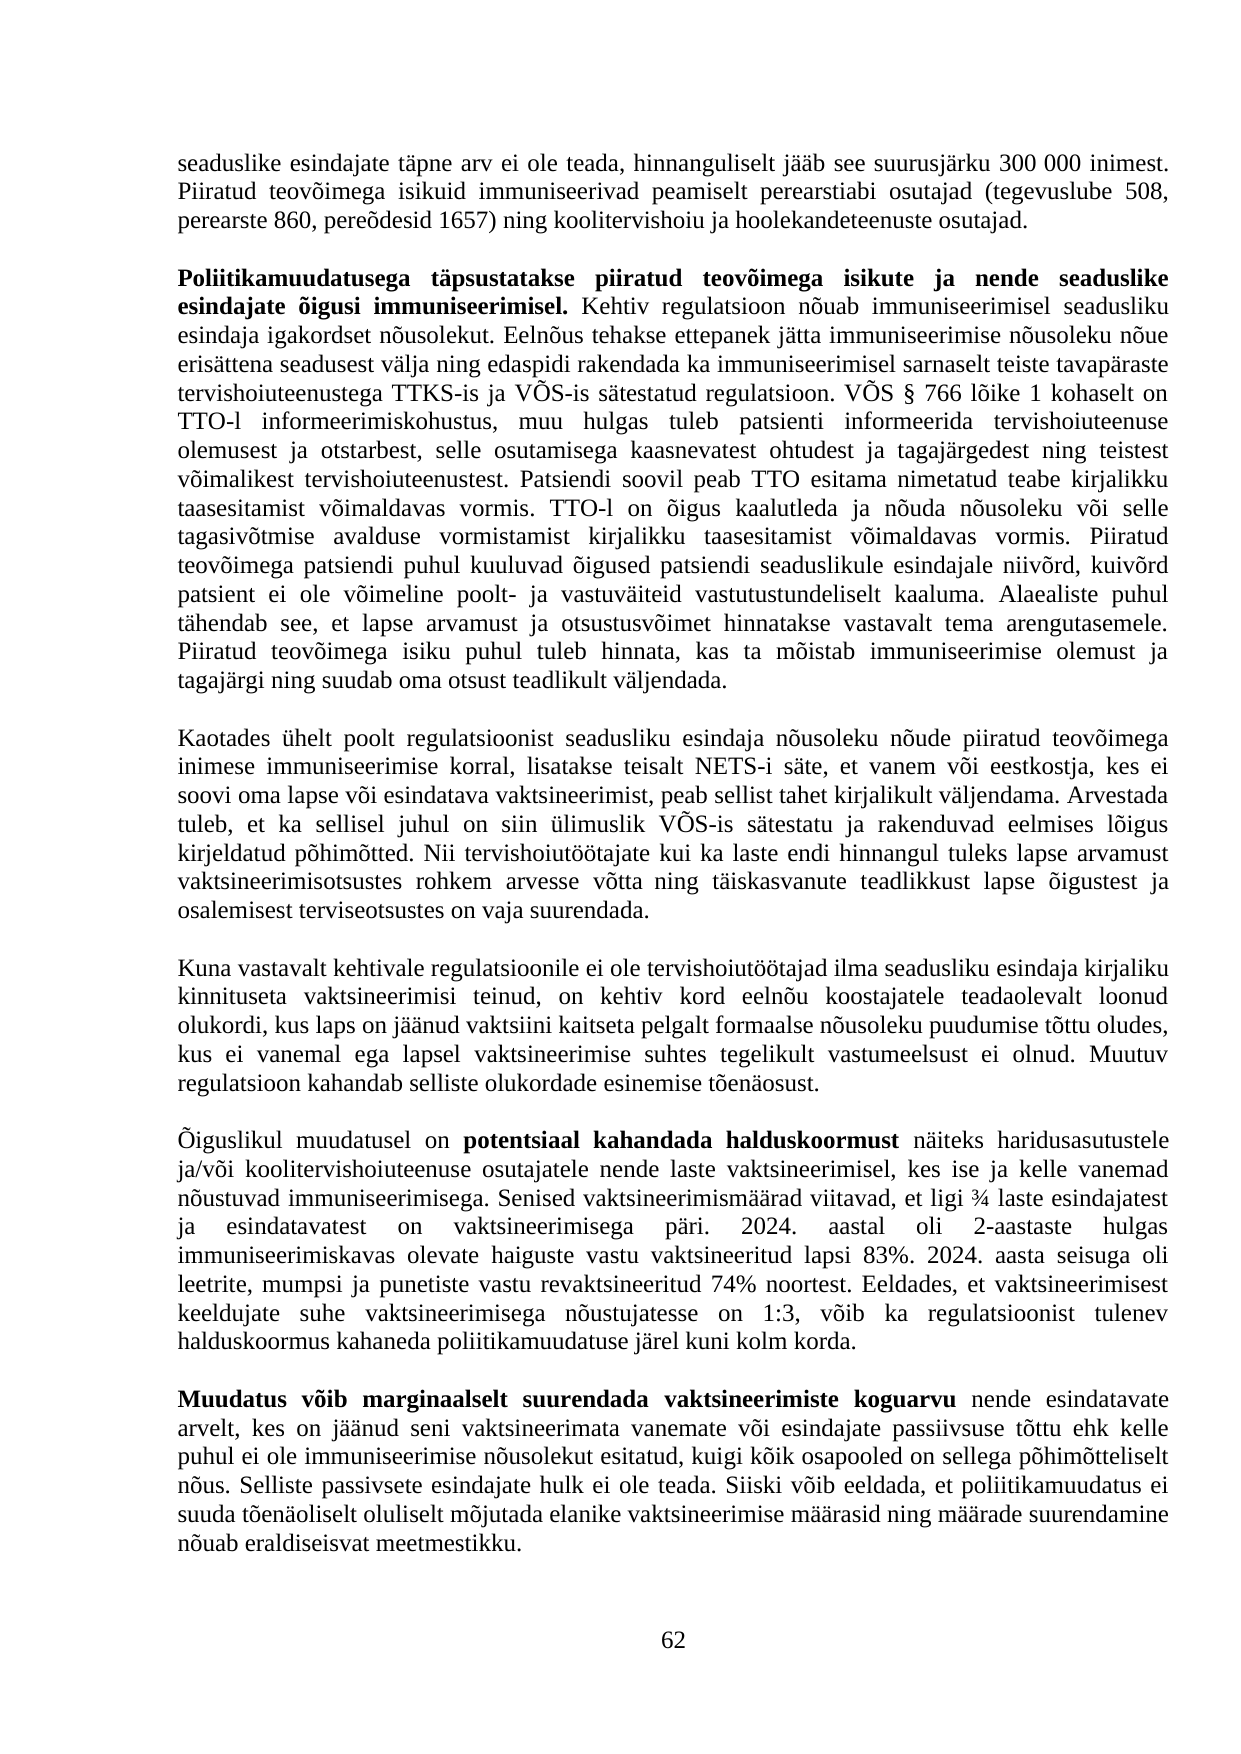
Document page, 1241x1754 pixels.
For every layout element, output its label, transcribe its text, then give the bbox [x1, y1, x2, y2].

text Poliitikamuudatusega täpsustatakse piiratud teovõimega isikute ja nende seaduslike esindajate õigusi immuniseerimisel. Kehtiv regulatsioon nõuab immuniseerimisel seadusliku esindaja igakordset nõusolekut. Eelnõus tehakse ettepanek jätta immuniseerimise nõusoleku nõue erisättena seadusest välja ning edaspidi rakendada ka immuniseerimisel sarnaselt teiste tavapäraste tervishoiuteenustega TTKS-is ja VÕS-is sätestatud regulatsioon. VÕS § 766 lõike 1 kohaselt on TTO-l informeerimiskohustus, muu hulgas tuleb patsienti informeerida tervishoiuteenuse olemusest ja otstarbest, selle osutamisega kaasnevatest ohtudest ja tagajärgedest ning teistest võimalikest tervishoiuteenustest. Patsiendi soovil peab TTO esitama nimetatud teabe kirjalikku taasesitamist võimaldavas vormis. TTO-l on õigus kaalutleda ja nõuda nõusoleku või selle tagasivõtmise avalduse vormistamist kirjalikku taasesitamist võimaldavas vormis. Piiratud teovõimega patsiendi puhul kuuluvad õigused patsiendi seaduslikule esindajale niivõrd, kuivõrd patsient ei ole võimeline poolt- ja vastuväiteid vastutustundeliselt kaaluma. Alaealiste puhul tähendab see, et lapse arvamust ja otsustusvõimet hinnatakse vastavalt tema arengutasemele. Piiratud teovõimega isiku puhul tuleb hinnata, kas ta mõistab immuniseerimise olemust ja tagajärgi ning suudab oma otsust teadlikult väljendada. [177, 263, 1169, 694]
text Kuna vastavalt kehtivale regulatsioonile ei ole tervishoiutöötajad ilma seadusliku esindaja kirjaliku kinnituseta vaktsineerimisi teinud, on kehtiv kord eelnõu koostajatele teadaolevalt loonud olukordi, kus laps on jäänud vaktsiini kaitseta pelgalt formaalse nõusoleku puudumise tõttu oludes, kus ei vanemal ega lapsel vaktsineerimise suhtes tegelikult vastumeelsust ei olnud. Muutuv regulatsioon kahandab selliste olukordade esinemise tõenäosust. [177, 953, 1169, 1096]
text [177, 148, 1169, 234]
text Muudatus võib marginaalselt suurendada vaktsineerimiste koguarvu nende esindatavate arvelt, kes on jäänud seni vaktsineerimata vanemate või esindajate passiivsuse tõttu ehk kelle puhul ei ole immuniseerimise nõusolekut esitatud, kuigi kõik osapooled on sellega põhimõtteliselt nõus. Selliste passivsete esindajate hulk ei ole teada. Siiski võib eeldada, et poliitikamuudatus ei suuda tõenäoliselt oluliselt mõjutada elanike vaktsineerimise määrasid ning määrade suurendamine nõuab eraldiseisvat meetmestikku. [177, 1384, 1169, 1556]
text Õiguslikul muudatusel on potentsiaal kahandada halduskoormust näiteks haridusasutustele ja/või koolitervishoiuteenuse osutajatele nende laste vaktsineerimisel, kes ise ja kelle vanemad nõustuvad immuniseerimisega. Senised vaktsineerimismäärad viitavad, et ligi ¾ laste esindajatest ja esindatavatest on vaktsineerimisega päri. 2024. aastal oli 2-aastaste hulgas immuniseerimiskavas olevate haiguste vastu vaktsineeritud lapsi 83%. 2024. aasta seisuga oli leetrite, mumpsi ja punetiste vastu revaktsineeritud 74% noortest. Eeldades, et vaktsineerimisest keeldujate suhe vaktsineerimisega nõustujatesse on 1:3, võib ka regulatsioonist tulenev halduskoormus kahaneda poliitikamuudatuse järel kuni kolm korda. [177, 1125, 1169, 1355]
text Kaotades ühelt poolt regulatsioonist seadusliku esindaja nõusoleku nõude piiratud teovõimega inimese immuniseerimise korral, lisatakse teisalt NETS-i säte, et vanem või eestkostja, kes ei soovi oma lapse või esindatava vaktsineerimist, peab sellist tahet kirjalikult väljendama. Arvestada tuleb, et ka sellisel juhul on siin ülimuslik VÕS-is sätestatu ja rakenduvad eelmises lõigus kirjeldatud põhimõtted. Nii tervishoiutöötajate kui ka laste endi hinnangul tuleks lapse arvamust vaktsineerimisotsustes rohkem arvesse võtta ning täiskasvanute teadlikkust lapse õigustest ja osalemisest terviseotsustes on vaja suurendada. [177, 723, 1169, 924]
